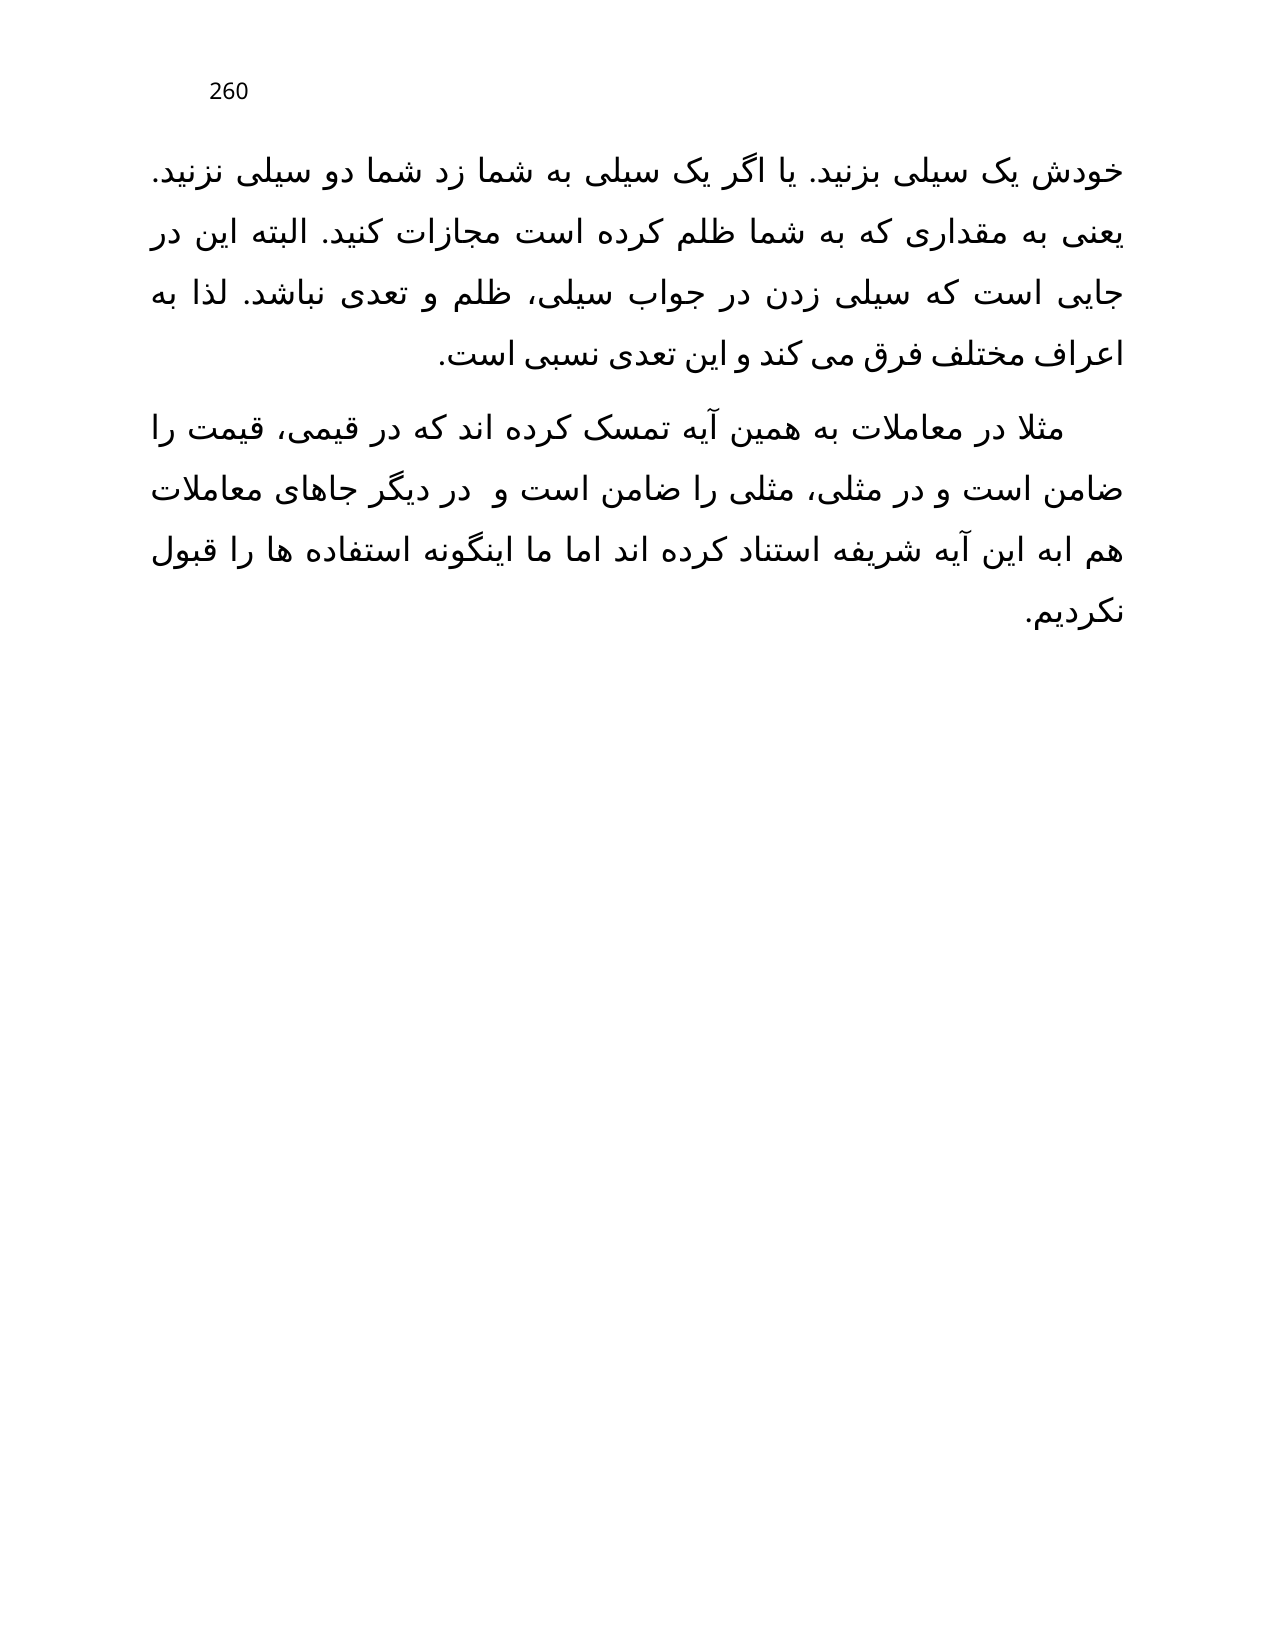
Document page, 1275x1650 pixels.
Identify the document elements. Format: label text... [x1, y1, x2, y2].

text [150, 150, 1125, 374]
text مثلا در معاملات به همین آیه تمسک کرده اند که در قیمی، قیمت را ضامن است و در مثلی، مثلی را ضامن است و در دیگر جاهای معاملات هم ابه این آیه شریفه استناد کرده اند اما ما اینگونه استفاده ها را قبول نکردیم. [150, 407, 1125, 631]
